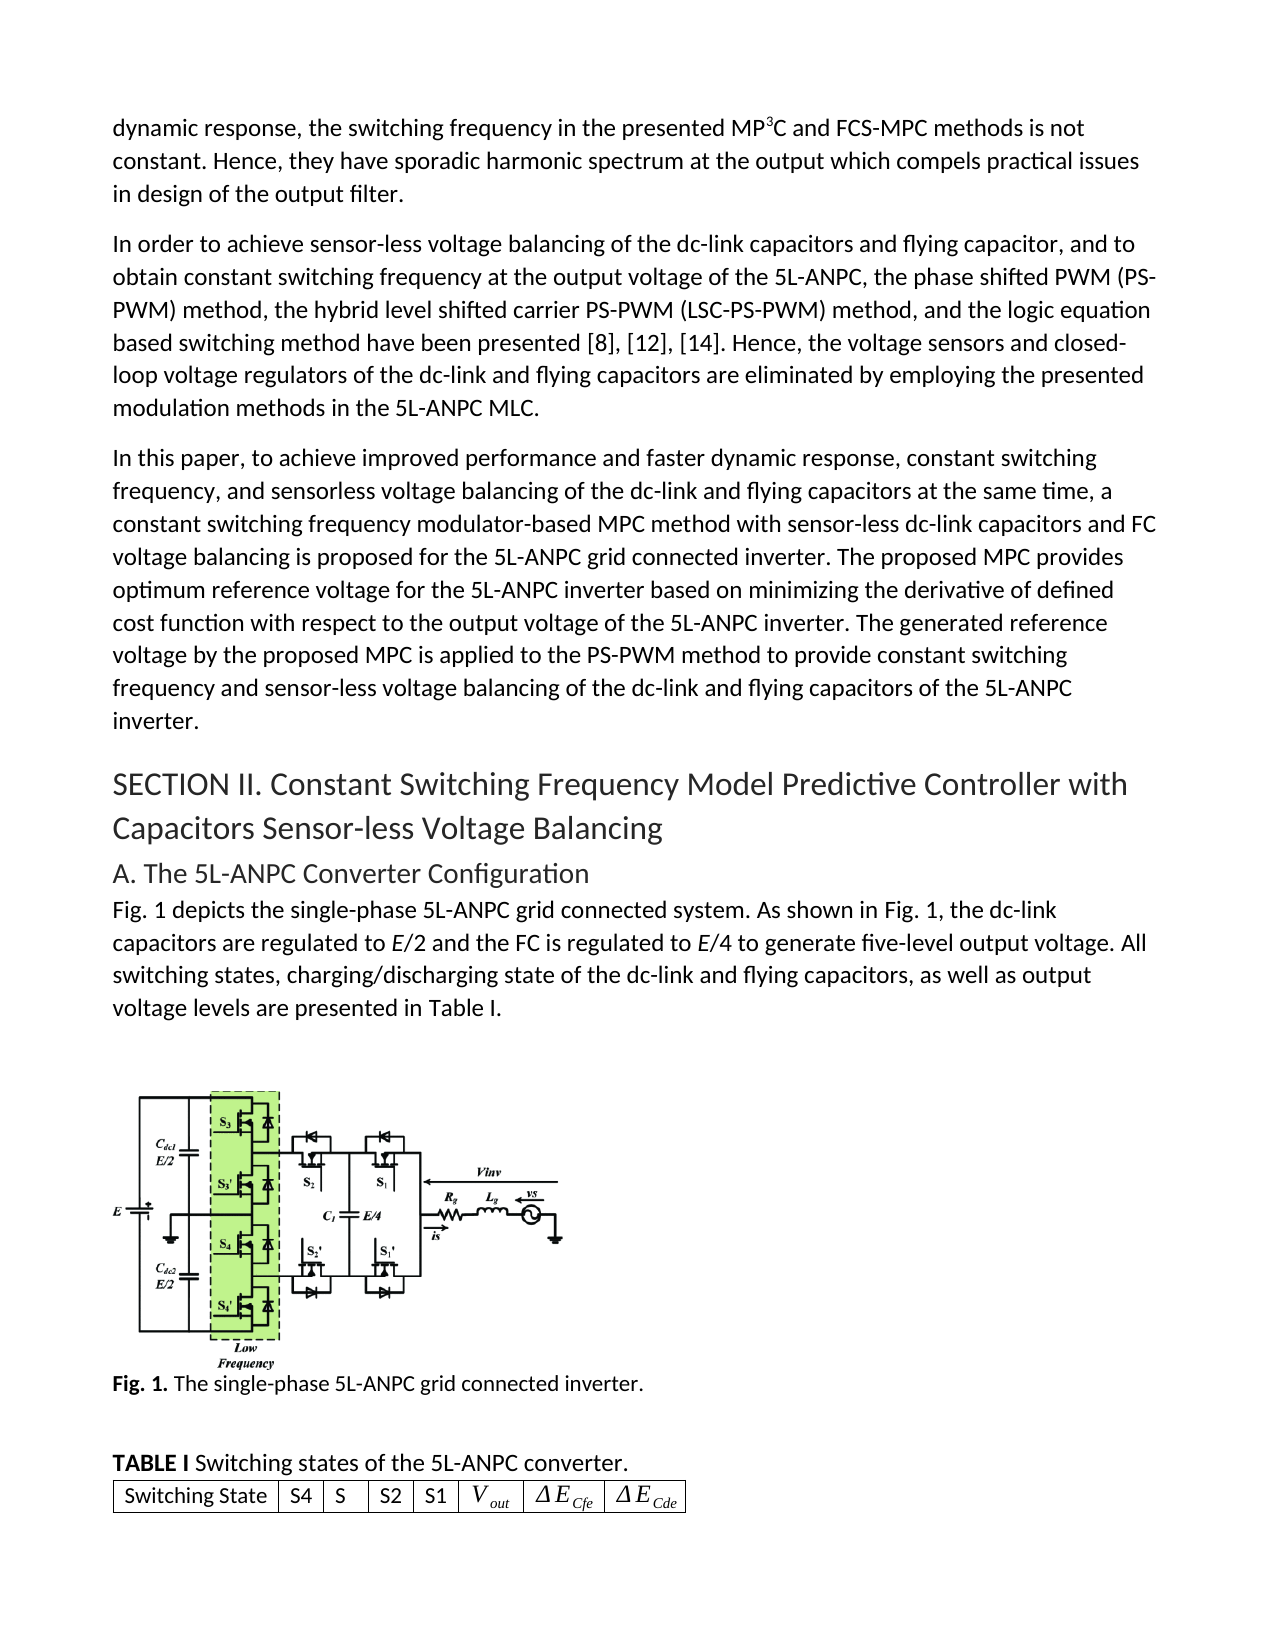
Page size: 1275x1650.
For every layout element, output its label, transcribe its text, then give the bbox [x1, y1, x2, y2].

subtitle SECTION II. Constant Switching Frequency Model Predictive Controller with Capacitors Sensor-less Voltage Balancing [112, 763, 1162, 848]
table_header [459, 1481, 523, 1512]
text In this paper, to achieve improved performance and faster dynamic response, constant switching frequency, and sensorless voltage balancing of the dc-link and flying capacitors at the same time, a constant switching frequency modulator-based MPC method with sensor-less dc-link capacitors and FC voltage balancing is proposed for the 5L-ANPC grid connected inverter. The proposed MPC provides optimum reference voltage for the 5L-ANPC inverter based on minimizing the derivative of defined cost function with respect to the output voltage of the 5L-ANPC inverter. The generated reference voltage by the proposed MPC is applied to the PS-PWM method to provide constant switching frequency and sensor-less voltage balancing of the dc-link and flying capacitors of the 5L-ANPC inverter. [112, 442, 1162, 736]
table_header S3 [324, 1481, 368, 1512]
table_header S4 [279, 1481, 323, 1512]
subtitle A. The 5L-ANPC Converter Configuration [112, 855, 1162, 891]
table_header [605, 1481, 685, 1512]
table_header [524, 1481, 604, 1512]
table_header S1 [414, 1481, 458, 1512]
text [112, 112, 1162, 209]
text Fig. 1. The single-phase 5L-ANPC grid connected inverter. [112, 1369, 1162, 1397]
text TABLE I Switching states of the 5L-ANPC converter. [112, 1447, 1162, 1477]
table_header Switching State [114, 1481, 278, 1512]
picture [112, 1091, 563, 1370]
table_header S2 [369, 1481, 413, 1512]
text Fig. 1 depicts the single-phase 5L-ANPC grid connected system. As shown in Fig. 1, the dc-link capacitors are regulated to E/2 and the FC is regulated to E/4 to generate five-level output voltage. All switching states, charging/discharging state of the dc-link and flying capacitors, as well as output voltage levels are presented in Table I. [112, 894, 1162, 1023]
text In order to achieve sensor-less voltage balancing of the dc-link capacitors and flying capacitor, and to obtain constant switching frequency at the output voltage of the 5L-ANPC, the phase shifted PWM (PS-PWM) method, the hybrid level shifted carrier PS-PWM (LSC-PS-PWM) method, and the logic equation based switching method have been presented [8], [12], [14]. Hence, the voltage sensors and closed-loop voltage regulators of the dc-link and flying capacitors are eliminated by employing the presented modulation methods in the 5L-ANPC MLC. [112, 228, 1162, 423]
